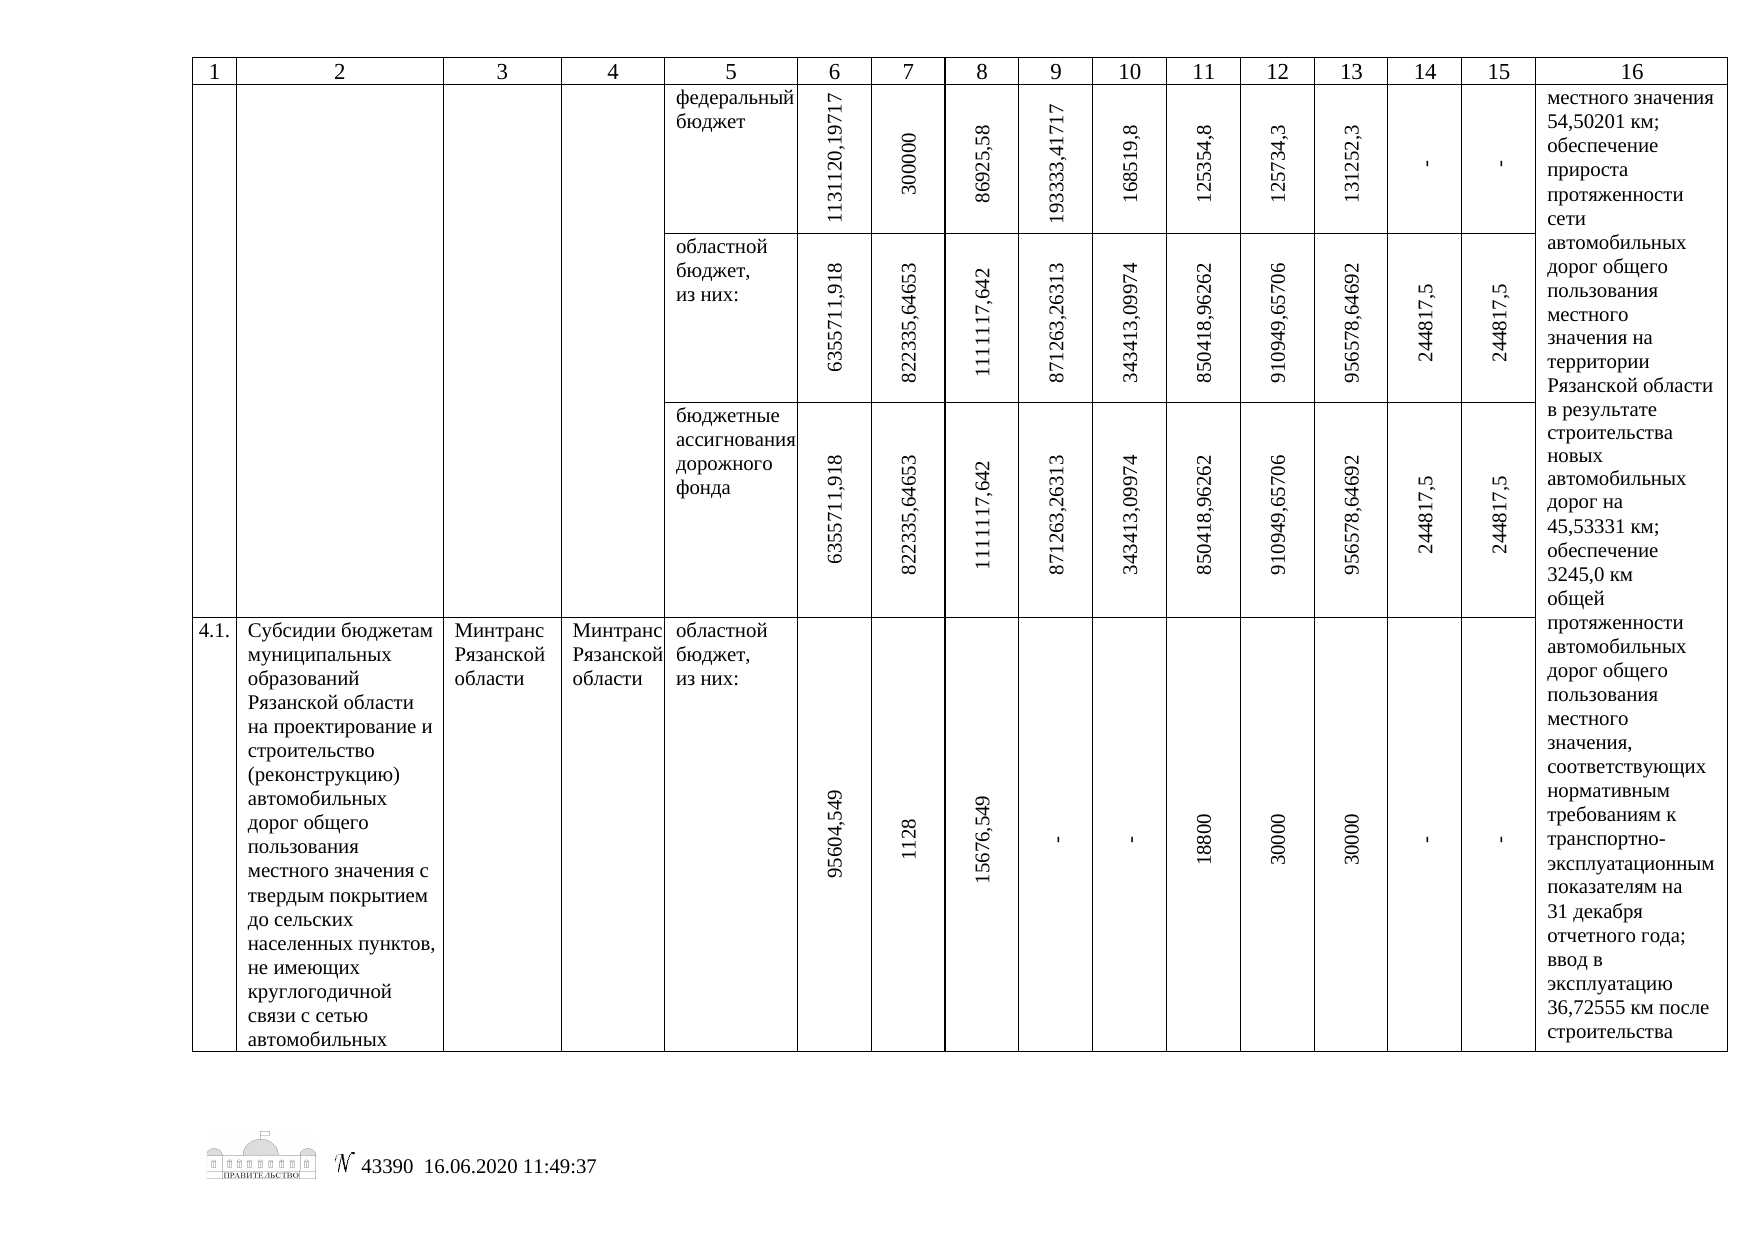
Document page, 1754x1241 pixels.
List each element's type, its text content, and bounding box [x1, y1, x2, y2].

table_cell - [1019, 618, 1092, 1051]
table_header 4 [562, 58, 664, 84]
table_cell 125354,8 [1167, 85, 1240, 232]
table_cell Минтранс Рязанской области [562, 618, 664, 1051]
table_cell - [1462, 85, 1535, 232]
table_header 11 [1167, 58, 1240, 84]
table_cell 125734,3 [1241, 85, 1314, 232]
table_cell 193333,41717 [1019, 85, 1092, 232]
table_cell 18800 [1167, 618, 1240, 1051]
table_cell 343413,09974 [1093, 234, 1166, 402]
picture [206, 1131, 316, 1179]
table_header 1 [193, 58, 236, 84]
table_cell - [1462, 618, 1535, 1051]
table_cell 6355711,918 [798, 234, 871, 402]
table_cell - [1388, 618, 1461, 1051]
table_cell 850418,96262 [1167, 403, 1240, 617]
table_cell 1131120,19717 [798, 85, 871, 232]
table_header 9 [1019, 58, 1092, 84]
table_cell 343413,09974 [1093, 403, 1166, 617]
table_cell 168519,8 [1093, 85, 1166, 232]
table_cell - [1388, 85, 1461, 232]
table_cell 871263,26313 [1019, 234, 1092, 402]
table_cell 1111117,642 [946, 234, 1018, 402]
table_cell областной бюджет, из них: [665, 234, 797, 402]
table_cell областной бюджет, из них: [665, 618, 797, 1051]
table_cell 956578,64692 [1315, 403, 1387, 617]
table_cell 1128 [872, 618, 944, 1051]
table_cell [444, 85, 561, 617]
table_cell 6355711,918 [798, 403, 871, 617]
table_header 5 [665, 58, 797, 84]
table_cell 1111117,642 [946, 403, 1018, 617]
table_cell 910949,65706 [1241, 234, 1314, 402]
table_cell 822335,64653 [872, 234, 944, 402]
table_cell 910949,65706 [1241, 403, 1314, 617]
table_cell 822335,64653 [872, 403, 944, 617]
table_cell - [1093, 618, 1166, 1051]
table_cell 86925,58 [946, 85, 1018, 232]
table_header 2 [237, 58, 443, 84]
table_cell [562, 85, 664, 617]
table_header 15 [1462, 58, 1535, 84]
table_header 13 [1315, 58, 1387, 84]
table_header 12 [1241, 58, 1314, 84]
table_cell 131252,3 [1315, 85, 1387, 232]
table_cell 850418,96262 [1167, 234, 1240, 402]
table_cell 95604,549 [798, 618, 871, 1051]
table_cell 15676,549 [946, 618, 1018, 1051]
table_cell 30000 [1315, 618, 1387, 1051]
table_cell 244817,5 [1462, 403, 1535, 617]
table_cell 244817,5 [1388, 234, 1461, 402]
table_cell Субсидии бюджетам муниципальных образований Рязанской области на проектирование и строительство (реконструкцию) автомобильных дорог общего пользования местного значения с твердым покрытием до сельских населенных пунктов, не имеющих круглогодичной связи с сетью автомобильных [237, 618, 443, 1051]
table_cell 300000 [872, 85, 944, 232]
table_header 16 [1536, 58, 1727, 84]
table_cell 244817,5 [1462, 234, 1535, 402]
table_header 3 [444, 58, 561, 84]
table_cell Минтранс Рязанской области [444, 618, 561, 1051]
table_cell 30000 [1241, 618, 1314, 1051]
table_cell 956578,64692 [1315, 234, 1387, 402]
table_header 6 [798, 58, 871, 84]
table_cell [193, 85, 236, 617]
picture [330, 1150, 359, 1174]
table_cell местного значения 54,50201 км; обеспечение прироста протяженности сети автомобильных дорог общего пользования местного значения на территории Рязанской области в результате строительства новых автомобильных дорог на 45,53331 км; обеспечение 3245,0 км общей протяженности автомобильных дорог общего пользования местного значения, соответствующих нормативным требованиям к транспортно- эксплуатационным показателям на 31 декабря отчетного года; ввод в эксплуатацию 36,72555 км после строительства [1536, 85, 1727, 1051]
table_header 8 [946, 58, 1018, 84]
table_cell [237, 85, 443, 617]
table_header 10 [1093, 58, 1166, 84]
table_cell 871263,26313 [1019, 403, 1092, 617]
table_cell 4.1. [193, 618, 236, 1051]
table_header 14 [1388, 58, 1461, 84]
table_cell федеральный бюджет [665, 85, 797, 232]
table_cell бюджетные ассигнования дорожного фонда [665, 403, 797, 617]
table_header 7 [872, 58, 944, 84]
table_cell 244817,5 [1388, 403, 1461, 617]
